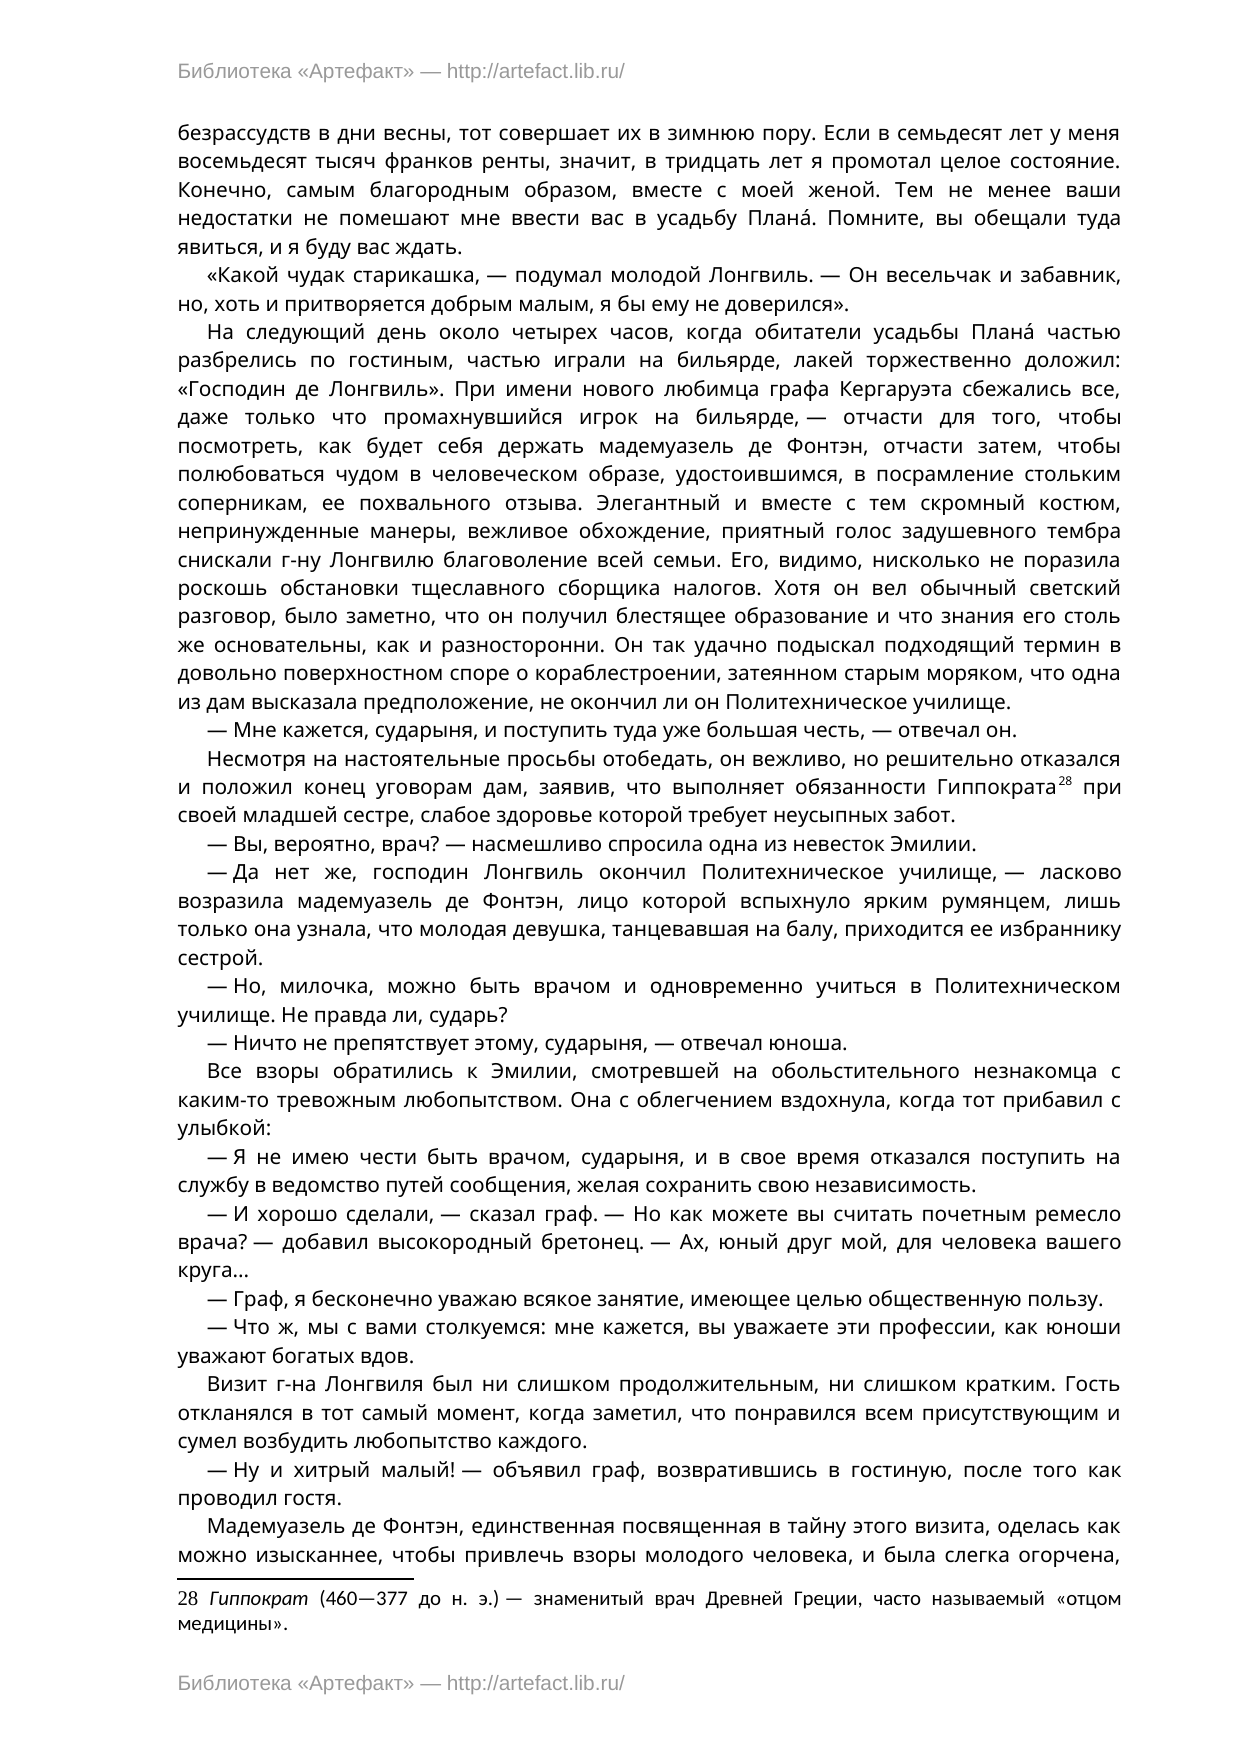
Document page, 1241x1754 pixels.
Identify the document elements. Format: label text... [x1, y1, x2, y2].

text — Ничто не препятствует этому, сударыня, — отвечал юноша. [177, 1028, 1122, 1057]
text — И хорошо сделали, — сказал граф. — Но как можете вы считать почетным ремесло врача? — добавил высокородный бретонец. — Ах, юный друг мой, для человека вашего круга... [177, 1199, 1122, 1284]
text — Я не имею чести быть врачом, сударыня, и в свое время отказался поступить на службу в ведомство путей сообщения, желая сохранить свою независимость. [177, 1142, 1122, 1199]
text — Мне кажется, сударыня, и поступить туда уже большая честь, — отвечал он. [177, 715, 1122, 744]
text — Ну и хитрый малый! — объявил граф, возвратившись в гостиную, после того как проводил гостя. [177, 1455, 1122, 1512]
text Визит г-на Лонгвиля был ни слишком продолжительным, ни слишком кратким. Гость откланялся в тот самый момент, когда заметил, что понравился всем присутствующим и сумел возбудить любопытство каждого. [177, 1369, 1122, 1455]
text — Граф, я бесконечно уважаю всякое занятие, имеющее целью общественную пользу. [177, 1284, 1122, 1312]
text Все взоры обратились к Эмилии, смотревшей на обольстительного незнакомца с каким-то тревожным любопытством. Она с облегчением вздохнула, когда тот прибавил с улыбкой: [177, 1057, 1122, 1142]
text — Что ж, мы с вами столкуемся: мне кажется, вы уважаете эти профессии, как юноши уважают богатых вдов. [177, 1312, 1122, 1369]
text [177, 1512, 1122, 1568]
text На следующий день около четырех часов, когда обитатели усадьбы Планá частью разбрелись по гостиным, частью играли на бильярде, лакей торжественно доложил: «Господин де Лонгвиль». При имени нового любимца графа Кергаруэта сбежались все, даже только что промахнувшийся игрок на бильярде, — отчасти для того, чтобы посмотреть, как будет себя держать мадемуазель де Фонтэн, отчасти затем, чтобы полюбоваться чудом в человеческом образе, удостоившимся, в посрамление стольким соперникам, ее похвального отзыва. Элегантный и вместе с тем скромный костюм, непринужденные манеры, вежливое обхождение, приятный голос задушевного тембра снискали г-ну Лонгвилю благоволение всей семьи. Его, видимо, нисколько не поразила роскошь обстановки тщеславного сборщика налогов. Хотя он вел обычный светский разговор, было заметно, что он получил блестящее образование и что знания его столь же основательны, как и разносторонни. Он так удачно подыскал подходящий термин в довольно поверхностном споре о кораблестроении, затеянном старым моряком, что одна из дам высказала предположение, не окончил ли он Политехническое училище. [177, 317, 1122, 715]
text — Вы, вероятно, врач? — насмешливо спросила одна из невесток Эмилии. [177, 829, 1122, 857]
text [177, 118, 1122, 260]
text Несмотря на настоятельные просьбы отобедать, он вежливо, но решительно отказался и положил конец уговорам дам, заявив, что выполняет обязанности Гиппократа при своей младшей сестре, слабое здоровье которой требует неусыпных забот. [177, 744, 1122, 829]
text — Но, милочка, можно быть врачом и одновременно учиться в Политехническом училище. Не правда ли, сударь? [177, 971, 1122, 1028]
text — Да нет же, господин Лонгвиль окончил Политехническое училище, — ласково возразила мадемуазель де Фонтэн, лицо которой вспыхнуло ярким румянцем, лишь только она узнала, что молодая девушка, танцевавшая на балу, приходится ее избраннику сестрой. [177, 857, 1122, 971]
text «Какой чудак старикашка, — подумал молодой Лонгвиль. — Он весельчак и забавник, но, хоть и притворяется добрым малым, я бы ему не доверился». [177, 260, 1122, 317]
